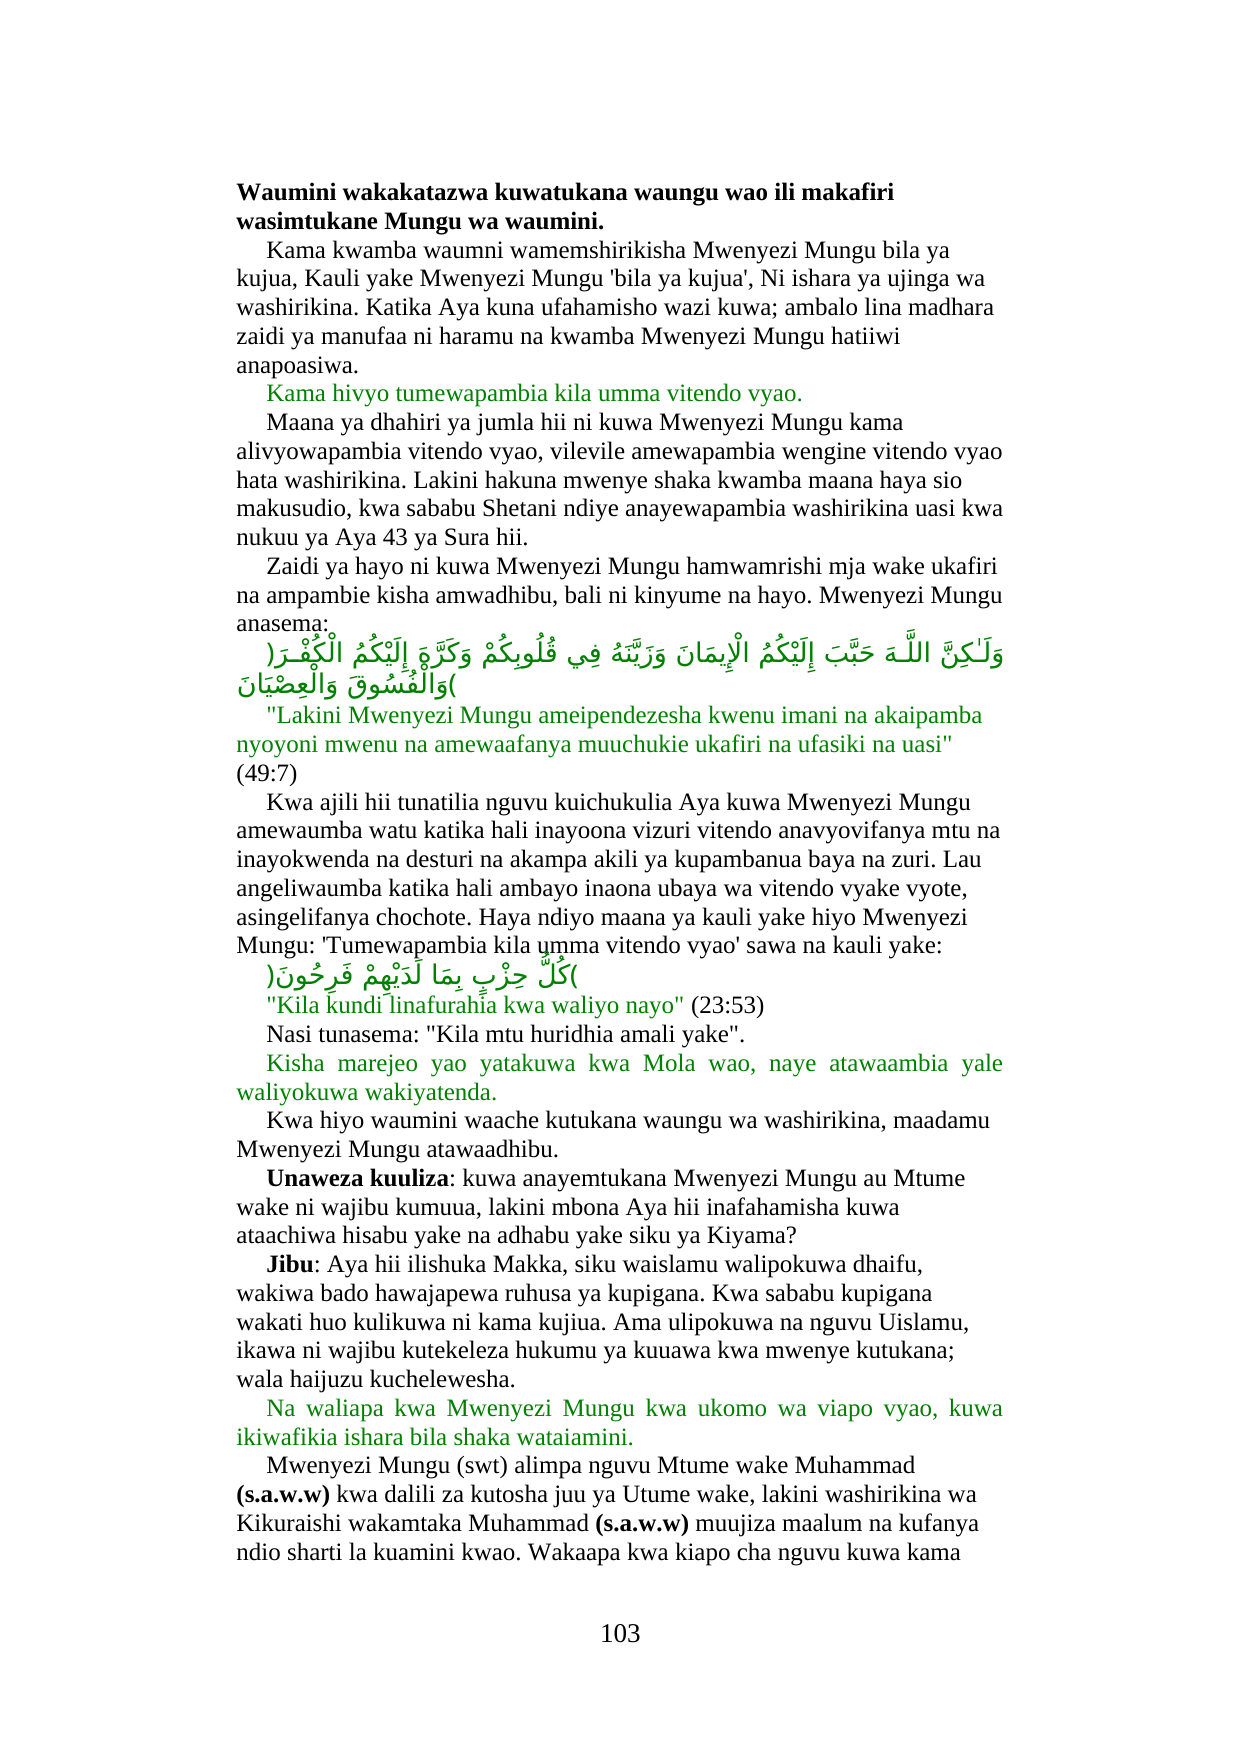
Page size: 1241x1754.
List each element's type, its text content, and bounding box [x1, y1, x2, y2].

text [236, 1451, 1004, 1566]
text Na waliapa kwa Mwenyezi Mungu kwa ukomo wa viapo vyao, kuwa ikiwafikia ishara bila shaka wataiamini. [236, 1393, 1004, 1451]
text Jibu: Aya hii ilishuka Makka, siku waislamu walipokuwa dhaifu, wakiwa bado hawajapewa ruhusa ya kupigana. Kwa sababu kupigana wakati huo kulikuwa ni kama kujiua. Ama ulipokuwa na nguvu Uislamu, ikawa ni wajibu kutekeleza hukumu ya kuuawa kwa mwenye kutukana; wala haijuzu kuchelewesha. [236, 1249, 1004, 1393]
text Nasi tunasema: "Kila mtu huridhia amali yake". [236, 1019, 1004, 1048]
text "Lakini Mwenyezi Mungu ameipendezesha kwenu imani na akaipamba nyoyoni mwenu na amewaafanya muuchukie ukafiri na ufasiki na uasi" (49:7) [236, 700, 1004, 787]
text Unaweza kuuliza: kuwa anayemtukana Mwenyezi Mungu au Mtume wake ni wajibu kumuua, lakini mbona Aya hii inafahamisha kuwa ataachiwa hisabu yake na adhabu yake siku ya Kiyama? [236, 1163, 1004, 1249]
text Zaidi ya hayo ni kuwa Mwenyezi Mungu hamwamrishi mja wake ukafiri na ampambie kisha amwadhibu, bali ni kinyume na hayo. Mwenyezi Mungu anasema: [236, 551, 1004, 637]
text ﴿وَلَـٰكِنَّ اللَّـهَ حَبَّبَ إِلَيْكُمُ الْإِيمَانَ وَزَيَّنَهُ فِي قُلُوبِكُمْ وَكَرَّهَ إِلَيْكُمُ الْكُفْرَ وَالْفُسُوقَ وَالْعِصْيَانَ﴾ [236, 637, 1004, 700]
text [236, 177, 1004, 235]
text Kama kwamba waumni wamemshirikisha Mwenyezi Mungu bila ya kujua, Kauli yake Mwenyezi Mungu 'bila ya kujua', Ni ishara ya ujinga wa washirikina. Katika Aya kuna ufahamisho wazi kuwa; ambalo lina madhara zaidi ya manufaa ni haramu na kwamba Mwenyezi Mungu hatiiwi anapoasiwa. [236, 235, 1004, 378]
text Kwa ajili hii tunatilia nguvu kuichukulia Aya kuwa Mwenyezi Mungu amewaumba watu katika hali inayoona vizuri vitendo anavyovifanya mtu na inayokwenda na desturi na akampa akili ya kupambanua baya na zuri. Lau angeliwaumba katika hali ambayo inaona ubaya wa vitendo vyake vyote, asingelifanya chochote. Haya ndiyo maana ya kauli yake hiyo Mwenyezi Mungu: 'Tumewapambia kila umma vitendo vyao' sawa na kauli yake: [236, 787, 1004, 959]
text Maana ya dhahiri ya jumla hii ni kuwa Mwenyezi Mungu kama alivyowapambia vitendo vyao, vilevile amewapambia wengine vitendo vyao hata washirikina. Lakini hakuna mwenye shaka kwamba maana haya sio makusudio, kwa sababu Shetani ndiye anayewapambia washirikina uasi kwa nukuu ya Aya 43 ya Sura hii. [236, 407, 1004, 551]
text Kisha marejeo yao yatakuwa kwa Mola wao, naye atawaambia yale waliyokuwa wakiyatenda. [236, 1048, 1004, 1106]
text Kwa hiyo waumini waache kutukana waungu wa washirikina, maadamu Mwenyezi Mungu atawaadhibu. [236, 1106, 1004, 1163]
text ﴿كُلُّ حِزْبٍ بِمَا لَدَيْهِمْ فَرِحُونَ﴾ [236, 959, 1004, 991]
text Kama hivyo tumewapambia kila umma vitendo vyao. [236, 378, 1004, 407]
text "Kila kundi linafurahia kwa waliyo nayo" (23:53) [236, 991, 1004, 1019]
